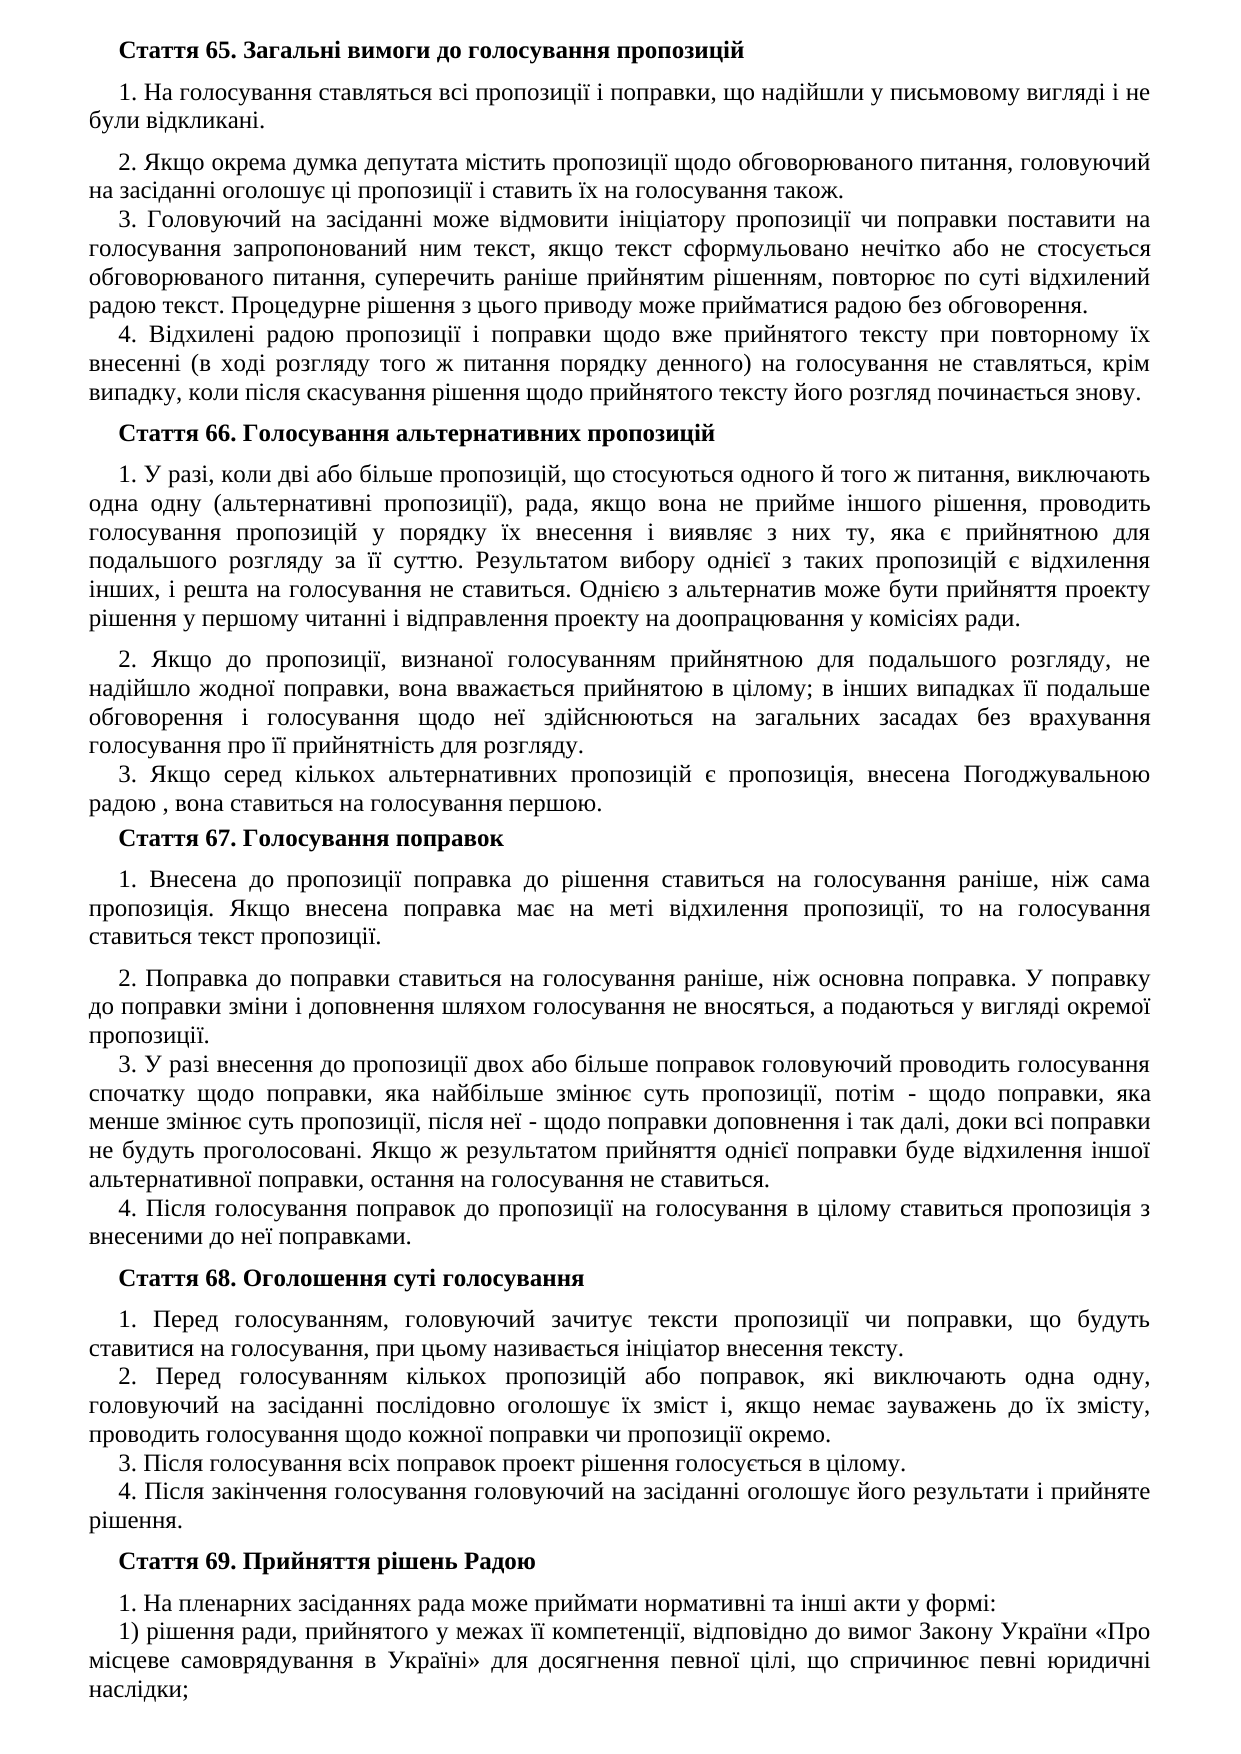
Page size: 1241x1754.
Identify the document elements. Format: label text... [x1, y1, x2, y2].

text 1. Внесена до пропозиції поправка до рішення ставиться на голосування раніше, ніж сама пропозиція. Якщо внесена поправка має на меті відхилення пропозиції, то на голосування ставиться текст пропозиції. [89, 864, 1152, 950]
text 4. Після закінчення голосування головуючий на засіданні оголошує його результати і прийняте рішення. [89, 1476, 1152, 1534]
text 2. Поправка до поправки ставиться на голосування раніше, ніж основна поправка. У поправку до поправки зміни і доповнення шляхом голосування не вносяться, а подаються у вигляді окремої пропозиції. [89, 963, 1152, 1049]
text 3. Після голосування всіх поправок проект рішення голосується в цілому. [89, 1448, 1152, 1476]
text 1) рішення ради, прийнятого у межах її компетенції, відповідно до вимог Закону України «Про місцеве самоврядування в Україні» для досягнення певної цілі, що спричинює певні юридичні наслідки; [89, 1616, 1152, 1703]
text 2. Якщо до пропозиції, визнаної голосуванням прийнятною для подальшого розгляду, не надійшло жодної поправки, вона вважається прийнятою в цілому; в інших випадках її подальше обговорення і голосування щодо неї здійснюються на загальних засадах без врахування голосування про її прийнятність для розгляду. [89, 644, 1152, 759]
text 4. Після голосування поправок до пропозиції на голосування в цілому ставиться пропозиція з внесеними до неї поправками. [89, 1193, 1152, 1250]
text 3. У разі внесення до пропозиції двох або більше поправок головуючий проводить голосування спочатку щодо поправки, яка найбільше змінює суть пропозиції, потім - щодо поправки, яка менше змінює суть пропозиції, після неї - щодо поправки доповнення і так далі, доки всі поправки не будуть проголосовані. Якщо ж результатом прийняття однієї поправки буде відхилення іншої альтернативної поправки, остання на голосування не ставиться. [89, 1049, 1152, 1193]
text 1. На голосування ставляться всі пропозиції і поправки, що надійшли у письмовому вигляді і не були відкликані. [89, 77, 1152, 134]
text 4. Відхилені радою пропозиції і поправки щодо вже прийнятого тексту при повторному їх внесенні (в ході розгляду того ж питання порядку денного) на голосування не ставляться, крім випадку, коли після скасування рішення щодо прийнятого тексту його розгляд починається знову. [89, 319, 1152, 405]
text 1. Перед голосуванням, головуючий зачитує тексти пропозиції чи поправки, що будуть ставитися на голосування, при цьому називається ініціатор внесення тексту. [89, 1304, 1152, 1361]
text 2. Якщо окрема думка депутата містить пропозиції щодо обговорюваного питання, головуючий на засіданні оголошує ці пропозиції і ставить їх на голосування також. [89, 147, 1152, 204]
text Стаття 66. Голосування альтернативних пропозицій [118, 418, 1152, 447]
text 3. Головуючий на засіданні може відмовити ініціатору пропозиції чи поправки поставити на голосування запропонований ним текст, якщо текст сформульовано нечітко або не стосується обговорюваного питання, суперечить раніше прийнятим рішенням, повторює по суті відхилений радою текст. Процедурне рішення з цього приводу може прийматися радою без обговорення. [89, 204, 1152, 319]
text 1. У разі, коли дві або більше пропозицій, що стосуються одного й того ж питання, виключають одна одну (альтернативні пропозиції), рада, якщо вона не прийме іншого рішення, проводить голосування пропозицій у порядку їх внесення і виявляє з них ту, яка є прийнятною для подальшого розгляду за її суттю. Результатом вибору однієї з таких пропозицій є відхилення інших, і решта на голосування не ставиться. Однією з альтернатив може бути прийняття проекту рішення у першому читанні і відправлення проекту на доопрацювання у комісіях ради. [89, 459, 1152, 632]
text 2. Перед голосуванням кількох пропозицій або поправок, які виключають одна одну, головуючий на засіданні послідовно оголошує їх зміст і, якщо немає зауважень до їх змісту, проводить голосування щодо кожної поправки чи пропозиції окремо. [89, 1361, 1152, 1448]
text 3. Якщо серед кількох альтернативних пропозицій є пропозиція, внесена Погоджувальною радою , вона ставиться на голосування першою. [89, 759, 1152, 817]
text Стаття 65. Загальні вимоги до голосування пропозицій [89, 35, 1152, 64]
text Стаття 68. Оголошення суті голосування [118, 1263, 1152, 1291]
text Стаття 69. Прийняття рішень Радою [89, 1546, 1152, 1575]
text Стаття 67. Голосування поправок [118, 823, 1152, 851]
text 1. На пленарних засіданнях рада може приймати нормативні та інші акти у формі: [89, 1588, 1152, 1616]
